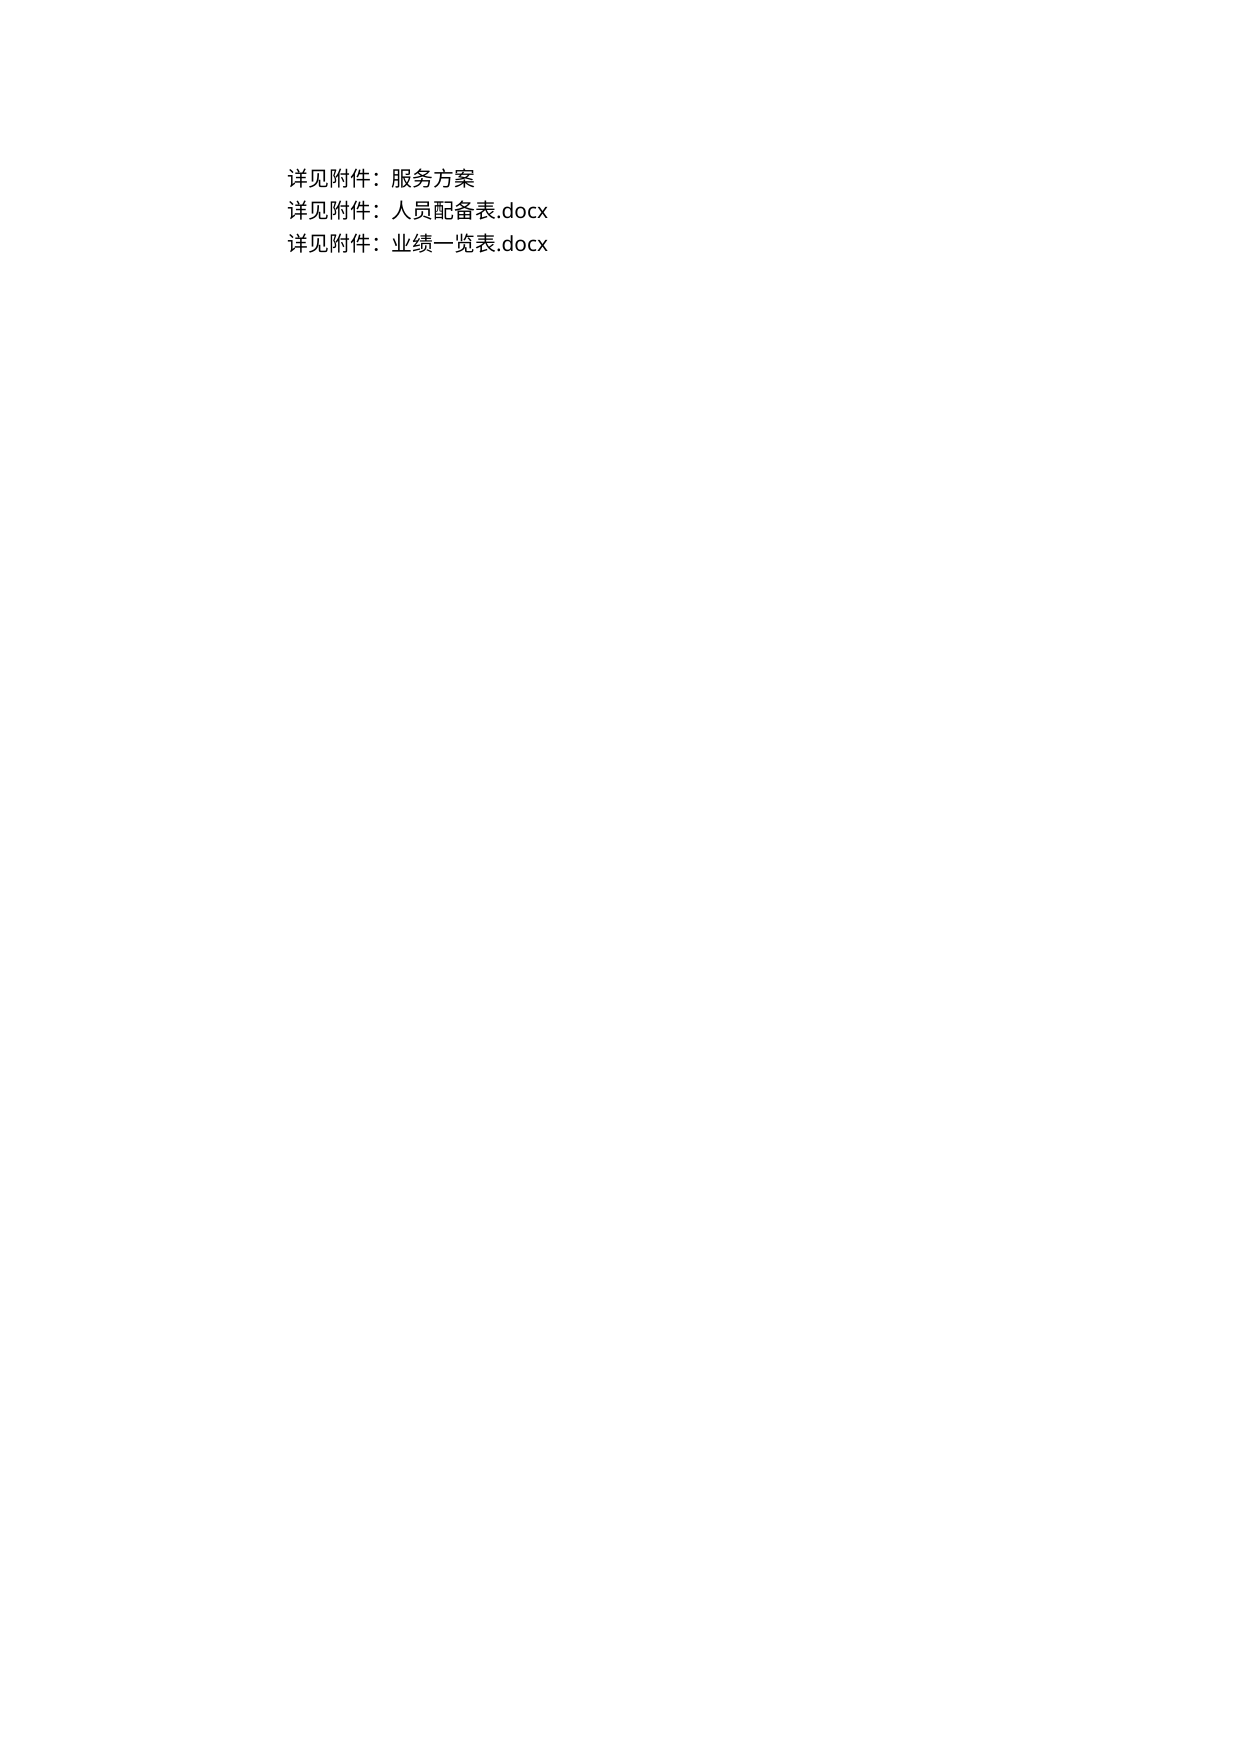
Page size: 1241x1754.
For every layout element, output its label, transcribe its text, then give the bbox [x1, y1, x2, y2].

text 详见附件：人员配备表.docx [187, 194, 1053, 227]
text 详见附件：业绩一览表.docx [187, 227, 1053, 259]
text 详见附件：服务方案 [187, 162, 1053, 194]
